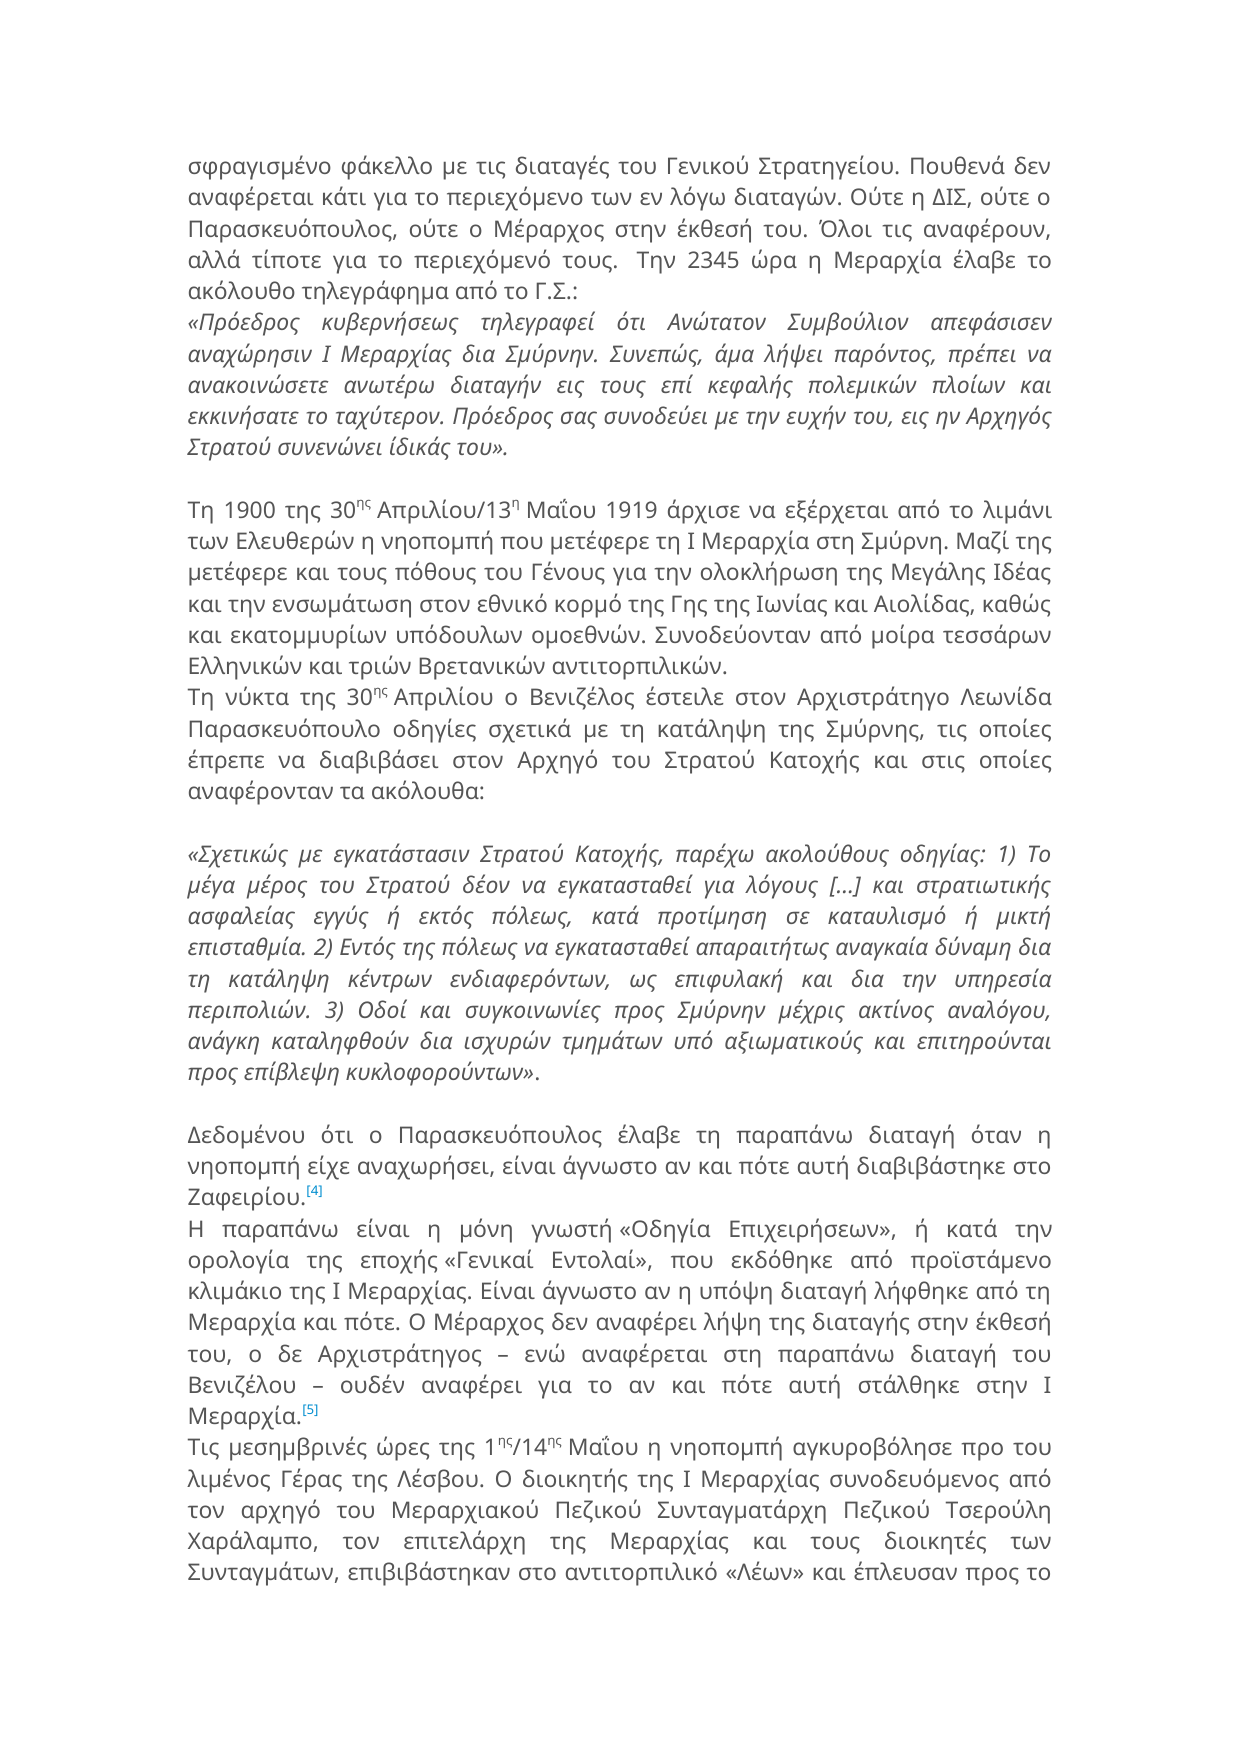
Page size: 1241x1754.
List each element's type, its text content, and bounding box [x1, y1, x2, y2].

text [187, 150, 1053, 306]
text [187, 1431, 1053, 1587]
text «Σχετικώς με εγκατάστασιν Στρατού Κατοχής, παρέχω ακολούθους οδηγίας: 1) Το μέγα μέρος του Στρατού δέον να εγκατασταθεί για λόγους […] και στρατιωτικής ασφαλείας εγγύς ή εκτός πόλεως, κατά προτίμηση σε καταυλισμό ή μικτή επισταθμία. 2) Εντός της πόλεως να εγκατασταθεί απαραιτήτως αναγκαία δύναμη δια τη κατάληψη κέντρων ενδιαφερόντων, ως επιφυλακή και δια την υπηρεσία περιπολιών. 3) Οδοί και συγκοινωνίες προς Σμύρνην μέχρις ακτίνος αναλόγου, ανάγκη καταληφθούν δια ισχυρών τμημάτων υπό αξιωματικούς και επιτηρούνται προς επίβλεψη κυκλοφορούντων». [187, 837, 1053, 1087]
text Δεδομένου ότι ο Παρασκευόπουλος έλαβε τη παραπάνω διαταγή όταν η νηοπομπή είχε αναχωρήσει, είναι άγνωστο αν και πότε αυτή διαβιβάστηκε στο Ζαφειρίου.[4] [187, 1119, 1053, 1212]
text «Πρόεδρος κυβερνήσεως τηλεγραφεί ότι Ανώτατον Συμβούλιον απεφάσισεν αναχώρησιν Ι Μεραρχίας δια Σμύρνην. Συνεπώς, άμα λήψει παρόντος, πρέπει να ανακοινώσετε ανωτέρω διαταγήν εις τους επί κεφαλής πολεμικών πλοίων και εκκινήσατε το ταχύτερον. Πρόεδρος σας συνοδεύει με την ευχήν του, εις ην Αρχηγός Στρατού συνενώνει ίδικάς του». [187, 306, 1053, 462]
text Τη 1900 της 30ης Απριλίου/13η Μαΐου 1919 άρχισε να εξέρχεται από το λιμάνι των Ελευθερών η νηοπομπή που μετέφερε τη Ι Μεραρχία στη Σμύρνη. Μαζί της μετέφερε και τους πόθους του Γένους για την ολοκλήρωση της Μεγάλης Ιδέας και την ενσωμάτωση στον εθνικό κορμό της Γης της Ιωνίας και Αιολίδας, καθώς και εκατομμυρίων υπόδουλων ομοεθνών. Συνοδεύονταν από μοίρα τεσσάρων Ελληνικών και τριών Βρετανικών αντιτορπιλικών. [187, 494, 1053, 681]
text Η παραπάνω είναι η μόνη γνωστή «Οδηγία Επιχειρήσεων», ή κατά την ορολογία της εποχής «Γενικαί Εντολαί», που εκδόθηκε από προϊστάμενο κλιμάκιο της Ι Μεραρχίας. Είναι άγνωστο αν η υπόψη διαταγή λήφθηκε από τη Μεραρχία και πότε. Ο Μέραρχος δεν αναφέρει λήψη της διαταγής στην έκθεσή του, ο δε Αρχιστράτηγος – ενώ αναφέρεται στη παραπάνω διαταγή του Βενιζέλου – ουδέν αναφέρει για το αν και πότε αυτή στάλθηκε στην Ι Μεραρχία.[5] [187, 1212, 1053, 1431]
text Τη νύκτα της 30ης Απριλίου ο Βενιζέλος έστειλε στον Αρχιστράτηγο Λεωνίδα Παρασκευόπουλο οδηγίες σχετικά με τη κατάληψη της Σμύρνης, τις οποίες έπρεπε να διαβιβάσει στον Αρχηγό του Στρατού Κατοχής και στις οποίες αναφέρονταν τα ακόλουθα: [187, 681, 1053, 806]
